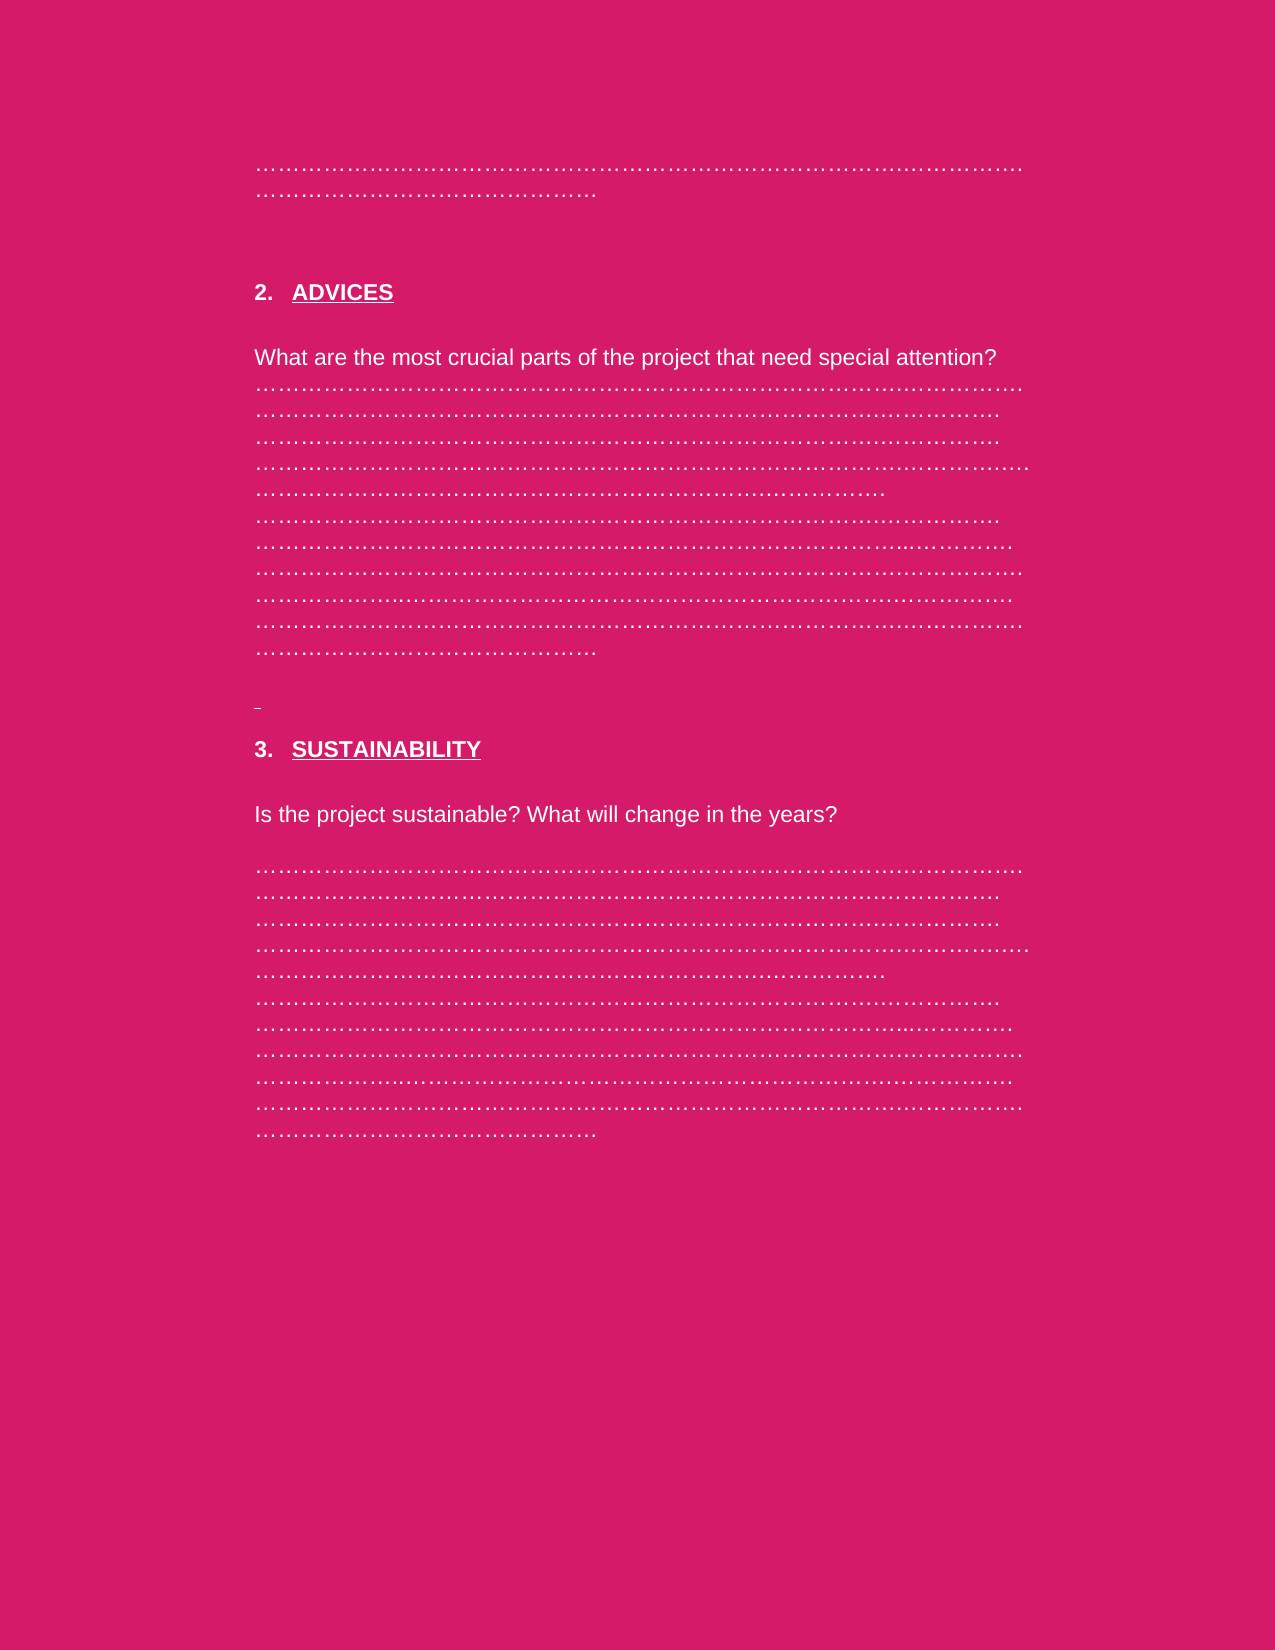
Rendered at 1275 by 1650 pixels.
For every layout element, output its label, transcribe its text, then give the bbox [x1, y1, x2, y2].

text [254, 150, 1125, 203]
text 3. SUSTAINABILITY [254, 736, 1125, 762]
text What are the most crucial parts of the project that need special attention? ………………………………………………………………………….…………….……………………………………………………………………….…………….……………………………………………………………………….…………….………………………………………………………………………….………….….………………………………………………………….…………….……………………………………………………………………….…………….…………………………………………………………………………...………….………………………………………………………………………….…………….………………..……………………………………………………….…………….………………………………………………………………………….…………….……………………………………… [254, 343, 1125, 660]
text 2. ADVICES [254, 279, 1125, 305]
text Is the project sustainable? What will change in the years? [254, 801, 1125, 827]
